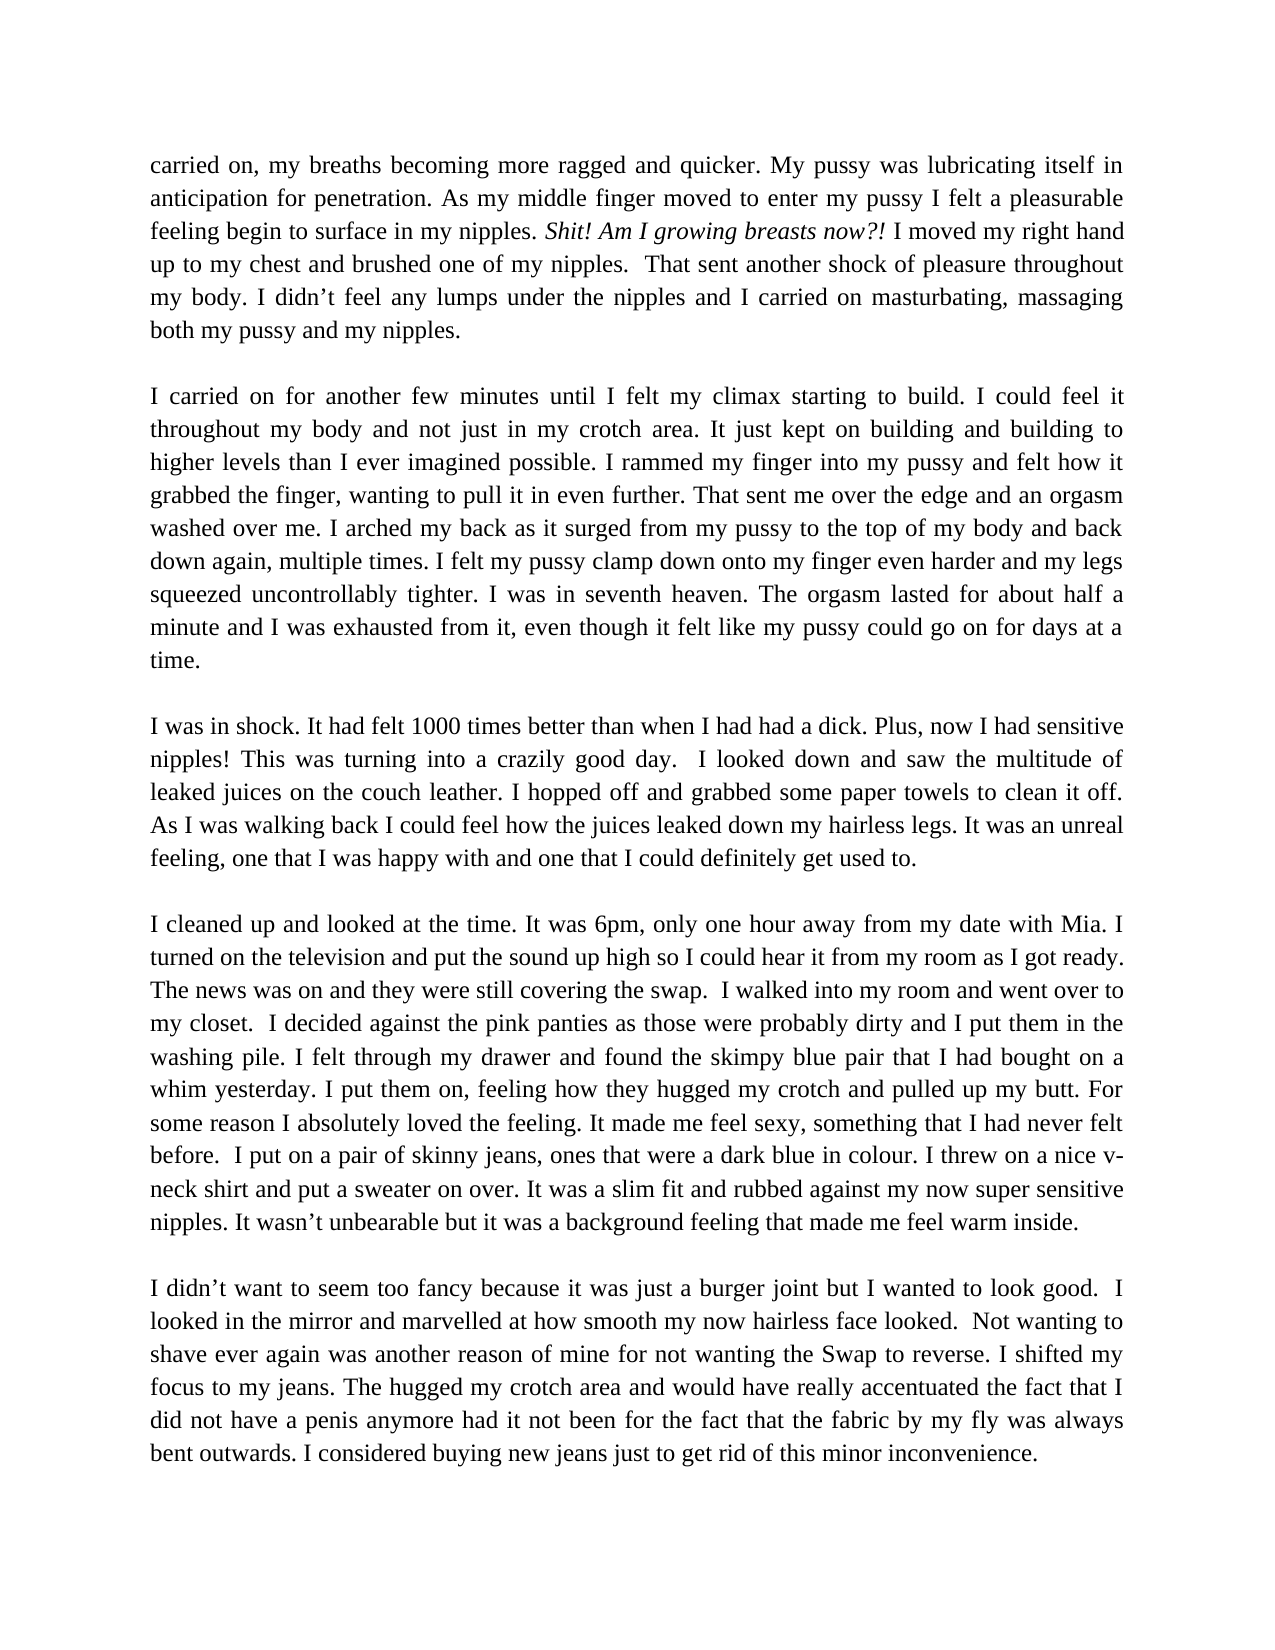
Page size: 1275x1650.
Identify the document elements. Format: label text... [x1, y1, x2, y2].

text I carried on for another few minutes until I felt my climax starting to build. I could feel it throughout my body and not just in my crotch area. It just kept on building and building to higher levels than I ever imagined possible. I rammed my finger into my pussy and felt how it grabbed the finger, wanting to pull it in even further. That sent me over the edge and an orgasm washed over me. I arched my back as it surged from my pussy to the top of my body and back down again, multiple times. I felt my pussy clamp down onto my finger even harder and my legs squeezed uncontrollably tighter. I was in seventh heaven. The orgasm lasted for about half a minute and I was exhausted from it, even though it felt like my pussy could go on for days at a time. [150, 381, 1125, 674]
text I didn’t want to seem too fancy because it was just a burger joint but I wanted to look good. I looked in the mirror and marvelled at how smooth my now hairless face looked. Not wanting to shave ever again was another reason of mine for not wanting the Swap to reverse. I shifted my focus to my jeans. The hugged my crotch area and would have really accentuated the fact that I did not have a penis anymore had it not been for the fact that the fabric by my fly was always bent outwards. I considered buying new jeans just to get rid of this minor inconvenience. [150, 1273, 1125, 1467]
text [150, 150, 1125, 344]
text I cleaned up and looked at the time. It was 6pm, only one hour away from my date with Mia. I turned on the television and put the sound up high so I could hear it from my room as I got ready. The news was on and they were still covering the swap. I walked into my room and went over to my closet. I decided against the pink panties as those were probably dirty and I put them in the washing pile. I felt through my drawer and found the skimpy blue pair that I had bought on a whim yesterday. I put them on, feeling how they hugged my crotch and pulled up my butt. For some reason I absolutely loved the feeling. It made me feel sexy, something that I had never felt before. I put on a pair of skinny jeans, ones that were a dark blue in colour. I threw on a nice v-neck shirt and put a sweater on over. It was a slim fit and rubbed against my now super sensitive nipples. It wasn’t unbearable but it was a background feeling that made me feel warm inside. [150, 909, 1125, 1235]
text I was in shock. It had felt 1000 times better than when I had had a dick. Plus, now I had sensitive nipples! This was turning into a crazily good day. I looked down and saw the multitude of leaked juices on the couch leather. I hopped off and grabbed some paper towels to clean it off. As I was walking back I could feel how the juices leaked down my hairless legs. It was an unreal feeling, one that I was happy with and one that I could definitely get used to. [150, 711, 1125, 872]
